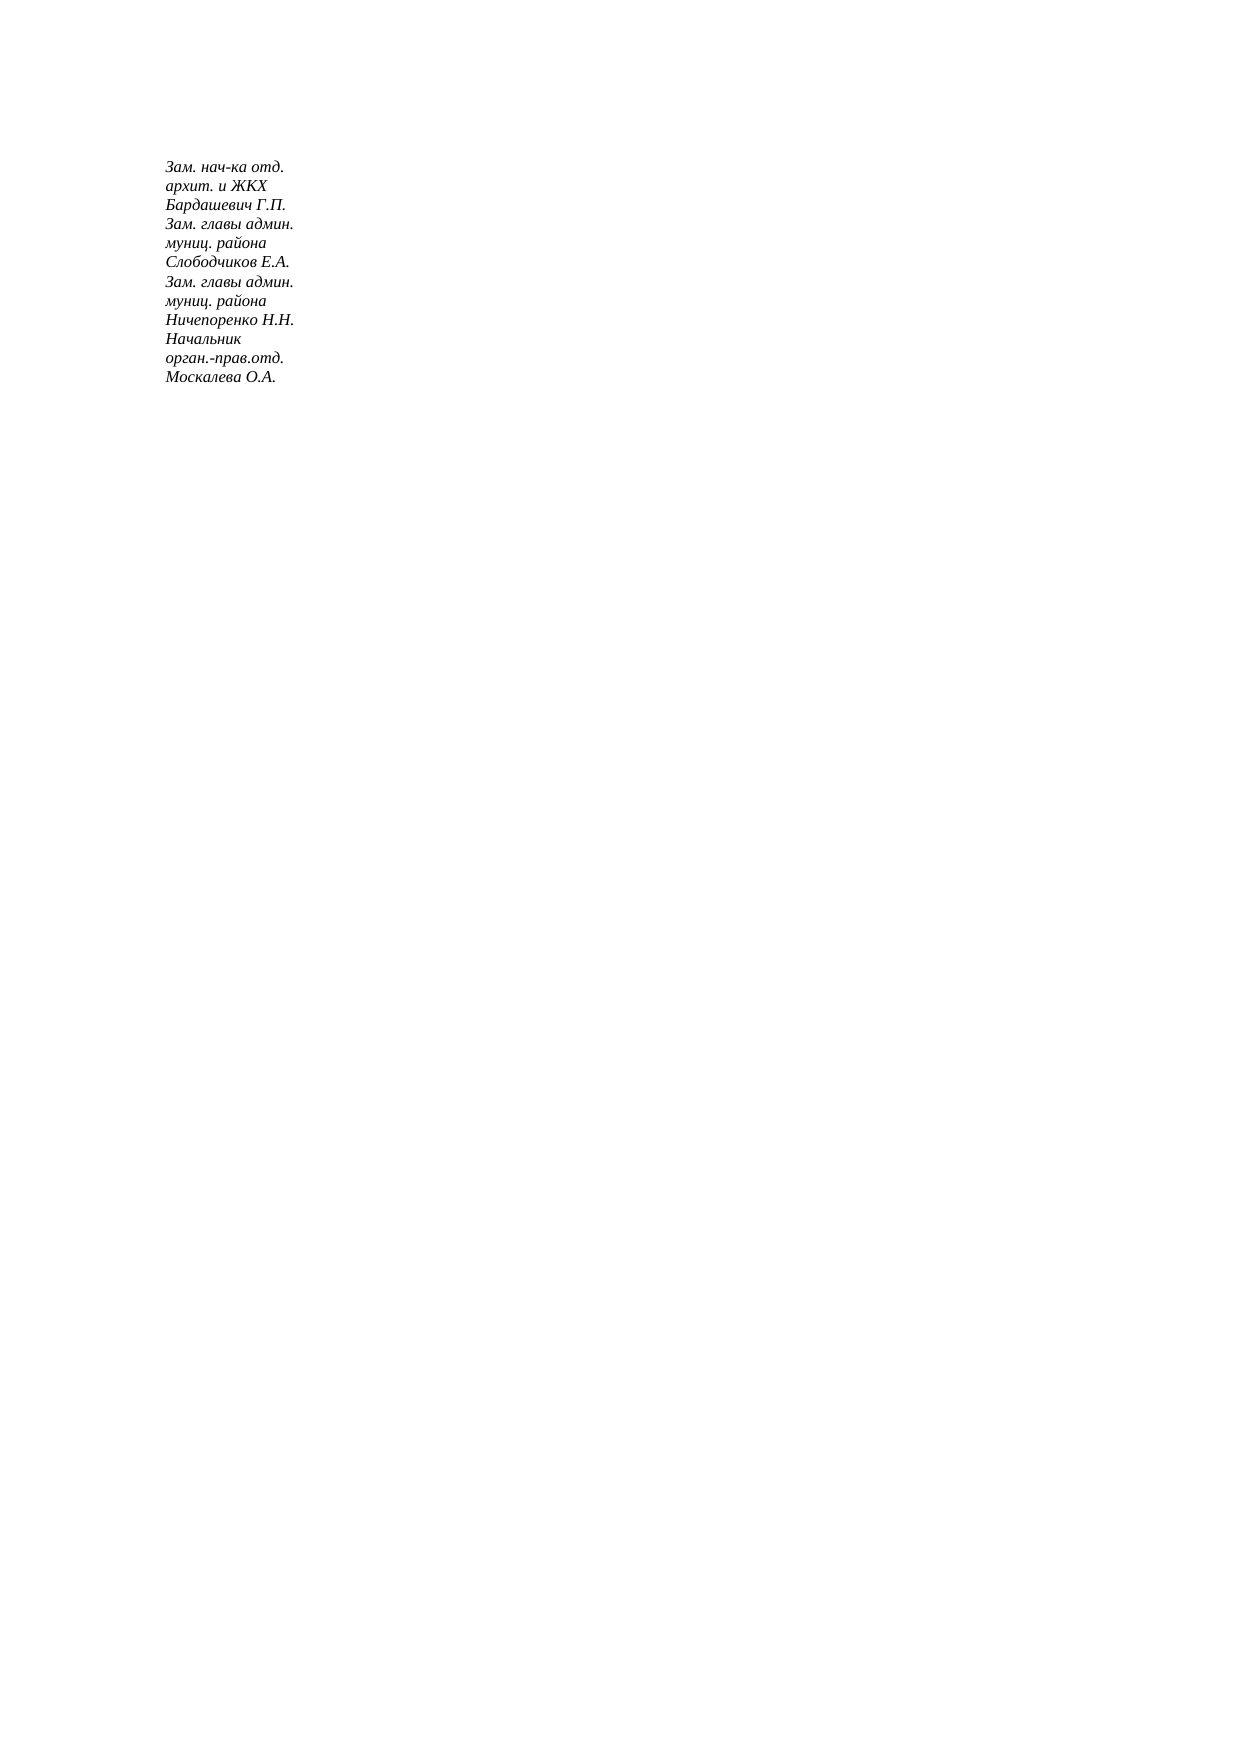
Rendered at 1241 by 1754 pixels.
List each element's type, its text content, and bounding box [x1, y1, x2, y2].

text Ничепоренко Н.Н. [165, 310, 1193, 329]
text Зам. главы админ. [165, 271, 1193, 291]
text Начальник [165, 329, 1193, 348]
text муниц. района [165, 291, 1193, 310]
text архит. и ЖКХ [165, 176, 1193, 195]
text муниц. района [165, 233, 1193, 252]
text Зам. нач-ка отд. [165, 156, 1193, 176]
text Зам. главы админ. [165, 214, 1193, 233]
text Москалева О.А. [165, 367, 1193, 386]
text Слободчиков Е.А. [165, 252, 1193, 271]
text Бардашевич Г.П. [165, 195, 1193, 214]
text орган.-прав.отд. [165, 348, 1193, 367]
